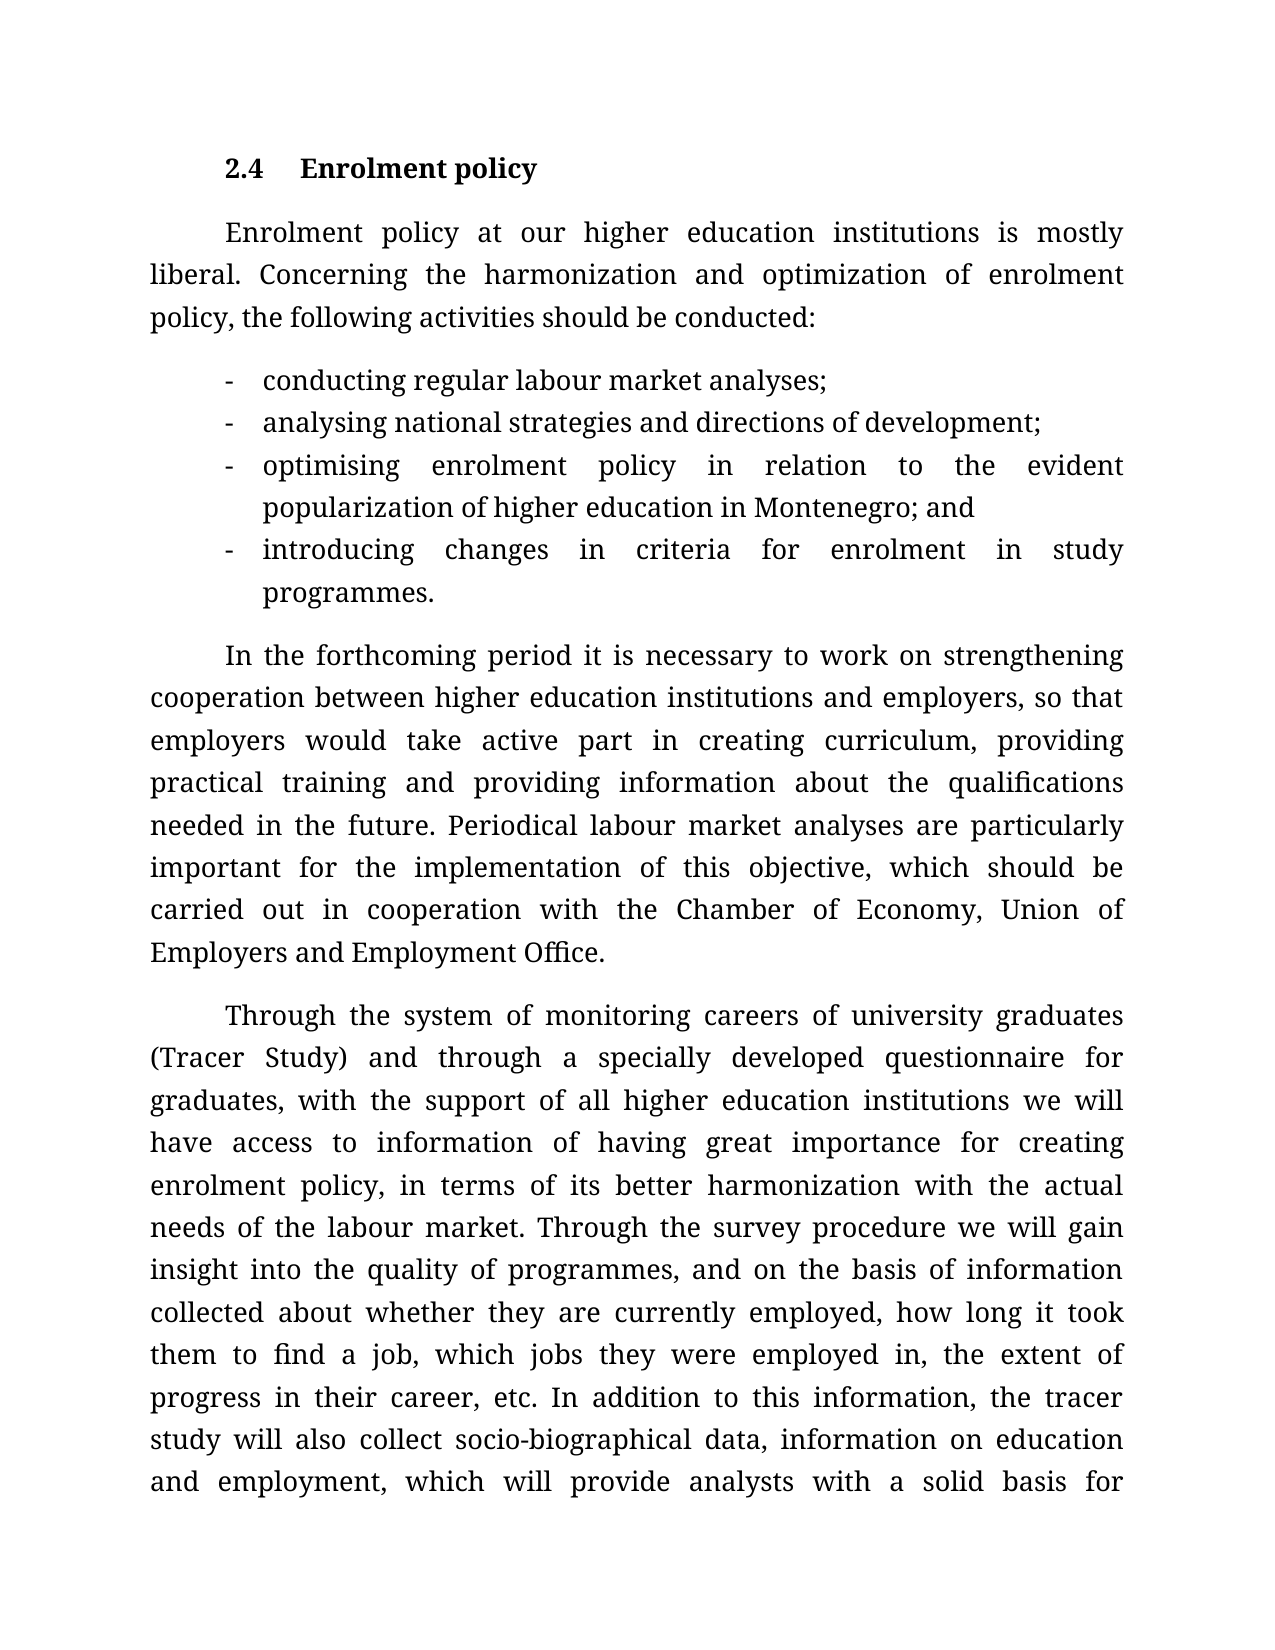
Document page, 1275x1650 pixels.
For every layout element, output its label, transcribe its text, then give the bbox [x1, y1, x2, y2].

list introducing changes in criteria for enrolment in study programmes. [225, 531, 1125, 610]
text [150, 996, 1125, 1500]
text 2.4 Enrolment policy [150, 150, 1125, 187]
list analysing national strategies and directions of development; [225, 404, 1125, 441]
list optimising enrolment policy in relation to the evident popularization of higher education in Montenegro; and [225, 446, 1125, 525]
list conducting regular labour market analyses; [225, 361, 1125, 398]
text In the forthcoming period it is necessary to work on strengthening cooperation between higher education institutions and employers, so that employers would take active part in creating curriculum, providing practical training and providing information about the qualifications needed in the future. Periodical labour market analyses are particularly important for the implementation of this objective, which should be carried out in cooperation with the Chamber of Economy, Union of Employers and Employment Office. [150, 636, 1125, 970]
text Enrolment policy at our higher education institutions is mostly liberal. Concerning the harmonization and optimization of enrolment policy, the following activities should be conducted: [150, 213, 1125, 335]
